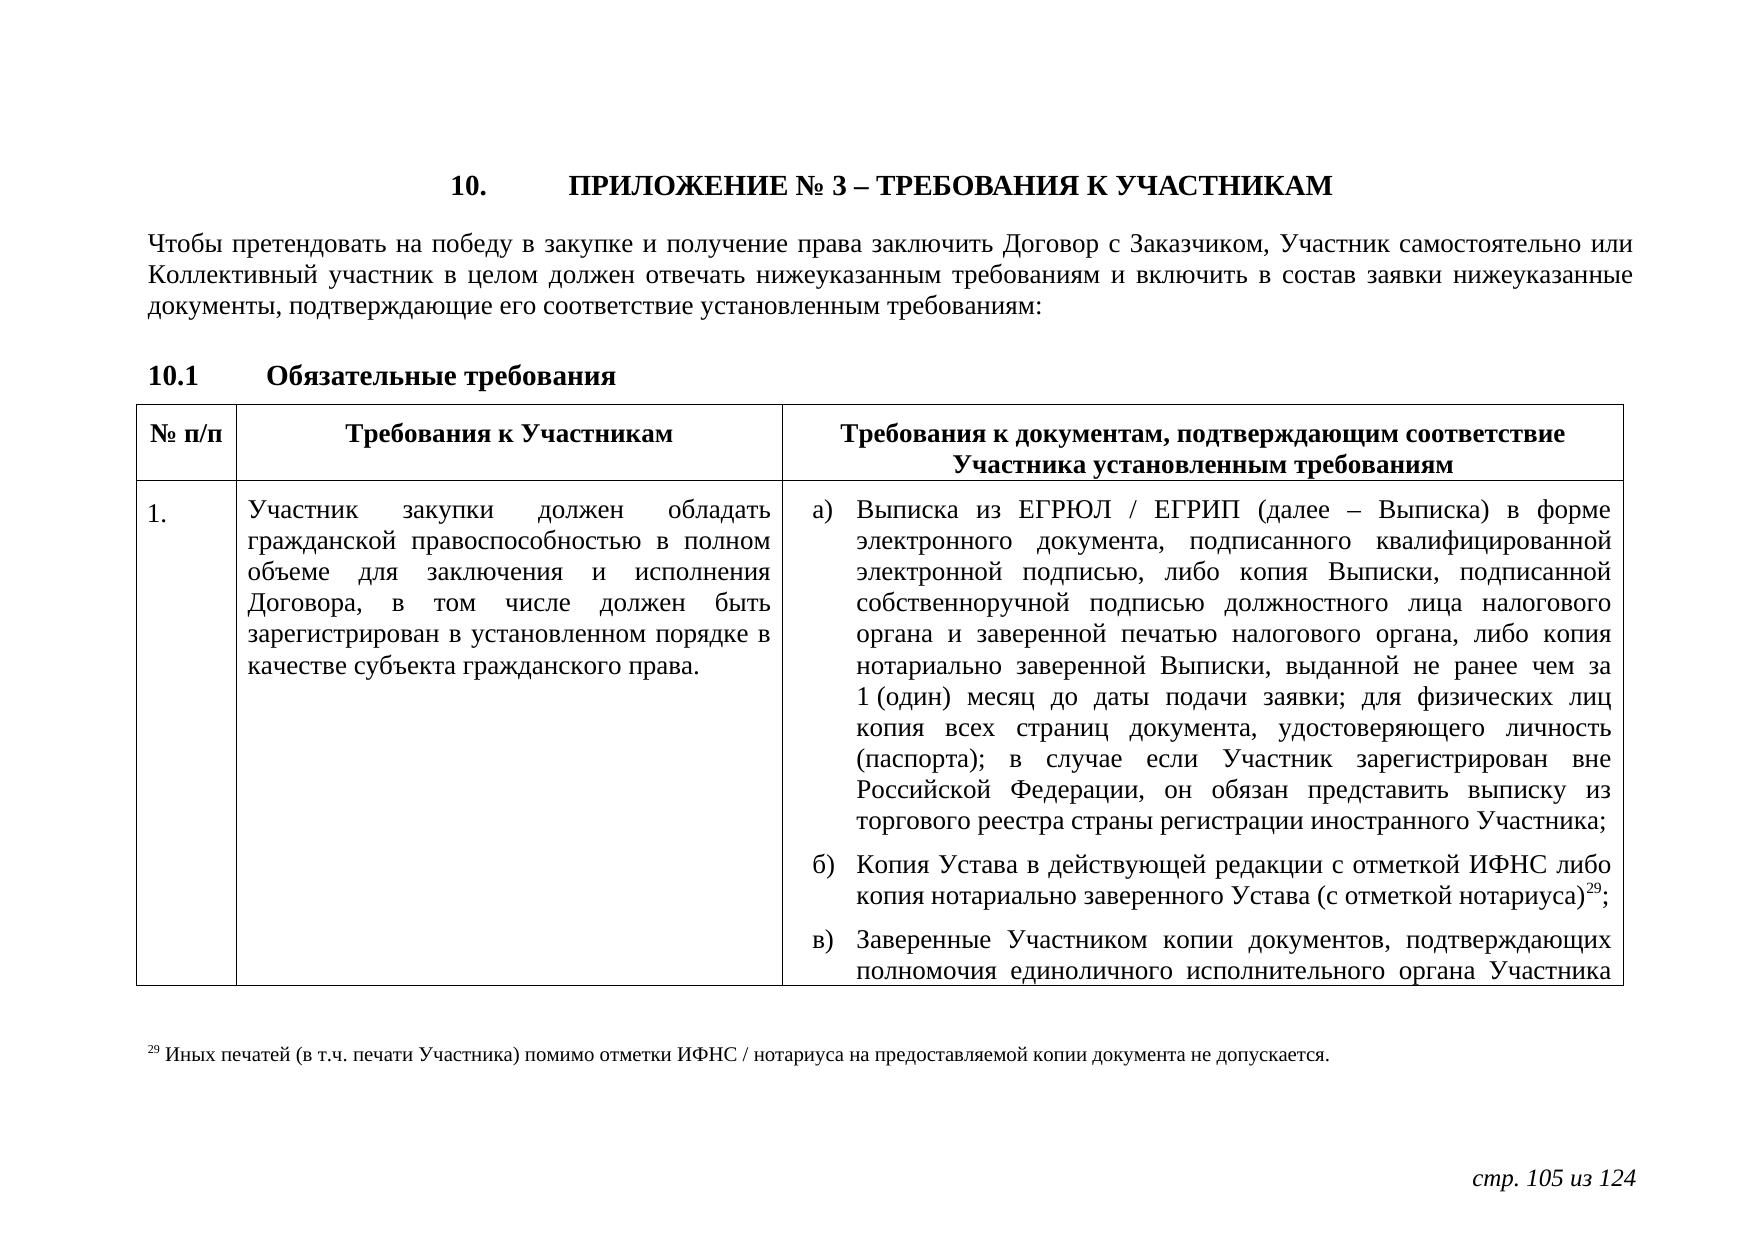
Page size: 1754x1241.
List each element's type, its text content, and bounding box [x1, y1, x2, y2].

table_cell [783, 481, 1623, 985]
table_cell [237, 481, 782, 985]
subtitle Обязательные требования [148, 358, 1636, 391]
table_header Требования к Участникам [237, 405, 782, 479]
text Чтобы претендовать на победу в закупке и получение права заключить Договор с Заказчиком, Участник самостоятельно или Коллективный участник в целом должен отвечать нижеуказанным требованиям и включить в состав заявки нижеуказанные документы, подтверждающие его соответствие установленным требованиям: [148, 227, 1636, 320]
table_header Требования к документам, подтверждающим соответствие Участника установленным требованиям [783, 405, 1623, 479]
subtitle ПРИЛОЖЕНИЕ № 3 – ТРЕБОВАНИЯ К УЧАСТНИКАМ [148, 168, 1636, 202]
table_cell [137, 481, 236, 985]
table_header № п/п [137, 405, 236, 479]
